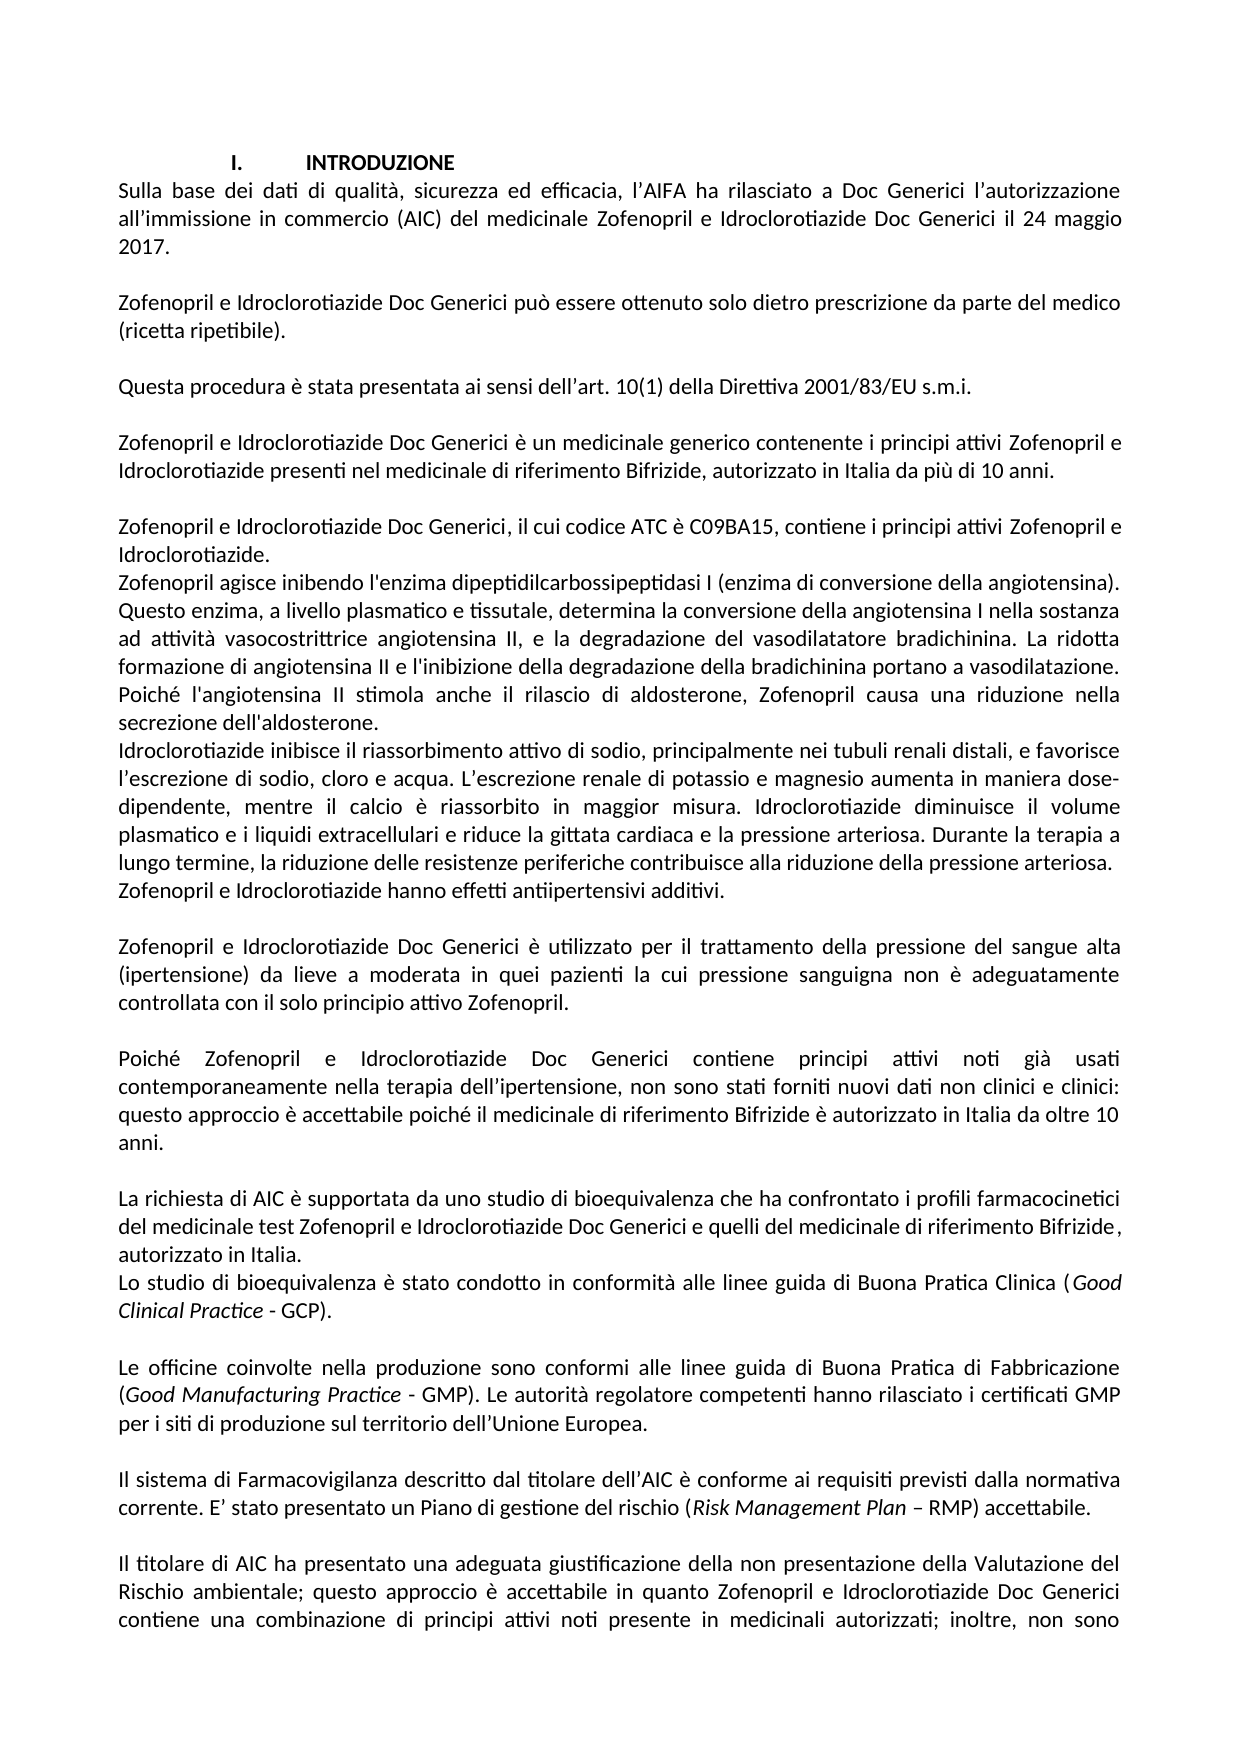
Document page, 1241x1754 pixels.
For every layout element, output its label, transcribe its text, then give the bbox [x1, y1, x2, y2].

text La richiesta di AIC è supportata da uno studio di bioequivalenza che ha confrontato i profili farmacocinetici del medicinale test Zofenopril e Idroclorotiazide Doc Generici e quelli del medicinale di riferimento Bifrizide, autorizzato in Italia. [118, 1184, 1122, 1268]
text Zofenopril e Idroclorotiazide Doc Generici può essere ottenuto solo dietro prescrizione da parte del medico (ricetta ripetibile). [118, 288, 1122, 344]
text Le officine coinvolte nella produzione sono conformi alle linee guida di Buona Pratica di Fabbricazione (Good Manufacturing Practice - GMP). Le autorità regolatore competenti hanno rilasciato i certificati GMP per i siti di produzione sul territorio dell’Unione Europea. [118, 1353, 1122, 1437]
text Zofenopril agisce inibendo l'enzima dipeptidilcarbossipeptidasi I (enzima di conversione della angiotensina). Questo enzima, a livello plasmatico e tissutale, determina la conversione della angiotensina I nella sostanza ad attività vasocostrittrice angiotensina II, e la degradazione del vasodilatatore bradichinina. La ridotta formazione di angiotensina II e l'inibizione della degradazione della bradichinina portano a vasodilatazione. Poiché l'angiotensina II stimola anche il rilascio di aldosterone, Zofenopril causa una riduzione nella secrezione dell'aldosterone. [118, 568, 1122, 736]
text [118, 1549, 1122, 1633]
text Questa procedura è stata presentata ai sensi dell’art. 10(1) della Direttiva 2001/83/EU s.m.i. [118, 372, 1122, 400]
text Il sistema di Farmacovigilanza descritto dal titolare dell’AIC è conforme ai requisiti previsti dalla normativa corrente. E’ stato presentato un Piano di gestione del rischio (Risk Management Plan – RMP) accettabile. [118, 1465, 1122, 1521]
text Zofenopril e Idroclorotiazide hanno effetti antiipertensivi additivi. [118, 876, 1122, 904]
text Lo studio di bioequivalenza è stato condotto in conformità alle linee guida di Buona Pratica Clinica (Good Clinical Practice - GCP). [118, 1268, 1122, 1324]
text Sulla base dei dati di qualità, sicurezza ed efficacia, l’AIFA ha rilasciato a Doc Generici l’autorizzazione all’immissione in commercio (AIC) del medicinale Zofenopril e Idroclorotiazide Doc Generici il 24 maggio 2017. [118, 176, 1122, 260]
text Zofenopril e Idroclorotiazide Doc Generici è un medicinale generico contenente i principi attivi Zofenopril e Idroclorotiazide presenti nel medicinale di riferimento Bifrizide, autorizzato in Italia da più di 10 anni. [118, 428, 1122, 484]
text Zofenopril e Idroclorotiazide Doc Generici, il cui codice ATC è C09BA15, contiene i principi attivi Zofenopril e Idroclorotiazide. [118, 512, 1122, 568]
list INTRODUZIONE [231, 148, 1122, 176]
text Poiché Zofenopril e Idroclorotiazide Doc Generici contiene principi attivi noti già usati contemporaneamente nella terapia dell’ipertensione, non sono stati forniti nuovi dati non clinici e clinici: questo approccio è accettabile poiché il medicinale di riferimento Bifrizide è autorizzato in Italia da oltre 10 anni. [118, 1044, 1122, 1156]
text Idroclorotiazide inibisce il riassorbimento attivo di sodio, principalmente nei tubuli renali distali, e favorisce l’escrezione di sodio, cloro e acqua. L’escrezione renale di potassio e magnesio aumenta in maniera dose-dipendente, mentre il calcio è riassorbito in maggior misura. Idroclorotiazide diminuisce il volume plasmatico e i liquidi extracellulari e riduce la gittata cardiaca e la pressione arteriosa. Durante la terapia a lungo termine, la riduzione delle resistenze periferiche contribuisce alla riduzione della pressione arteriosa. [118, 736, 1122, 876]
list Zofenopril e Idroclorotiazide Doc Generici è utilizzato per il trattamento della pressione del sangue alta (ipertensione) da lieve a moderata in quei pazienti la cui pressione sanguigna non è adeguatamente controllata con il solo principio attivo Zofenopril. [118, 932, 1122, 1016]
